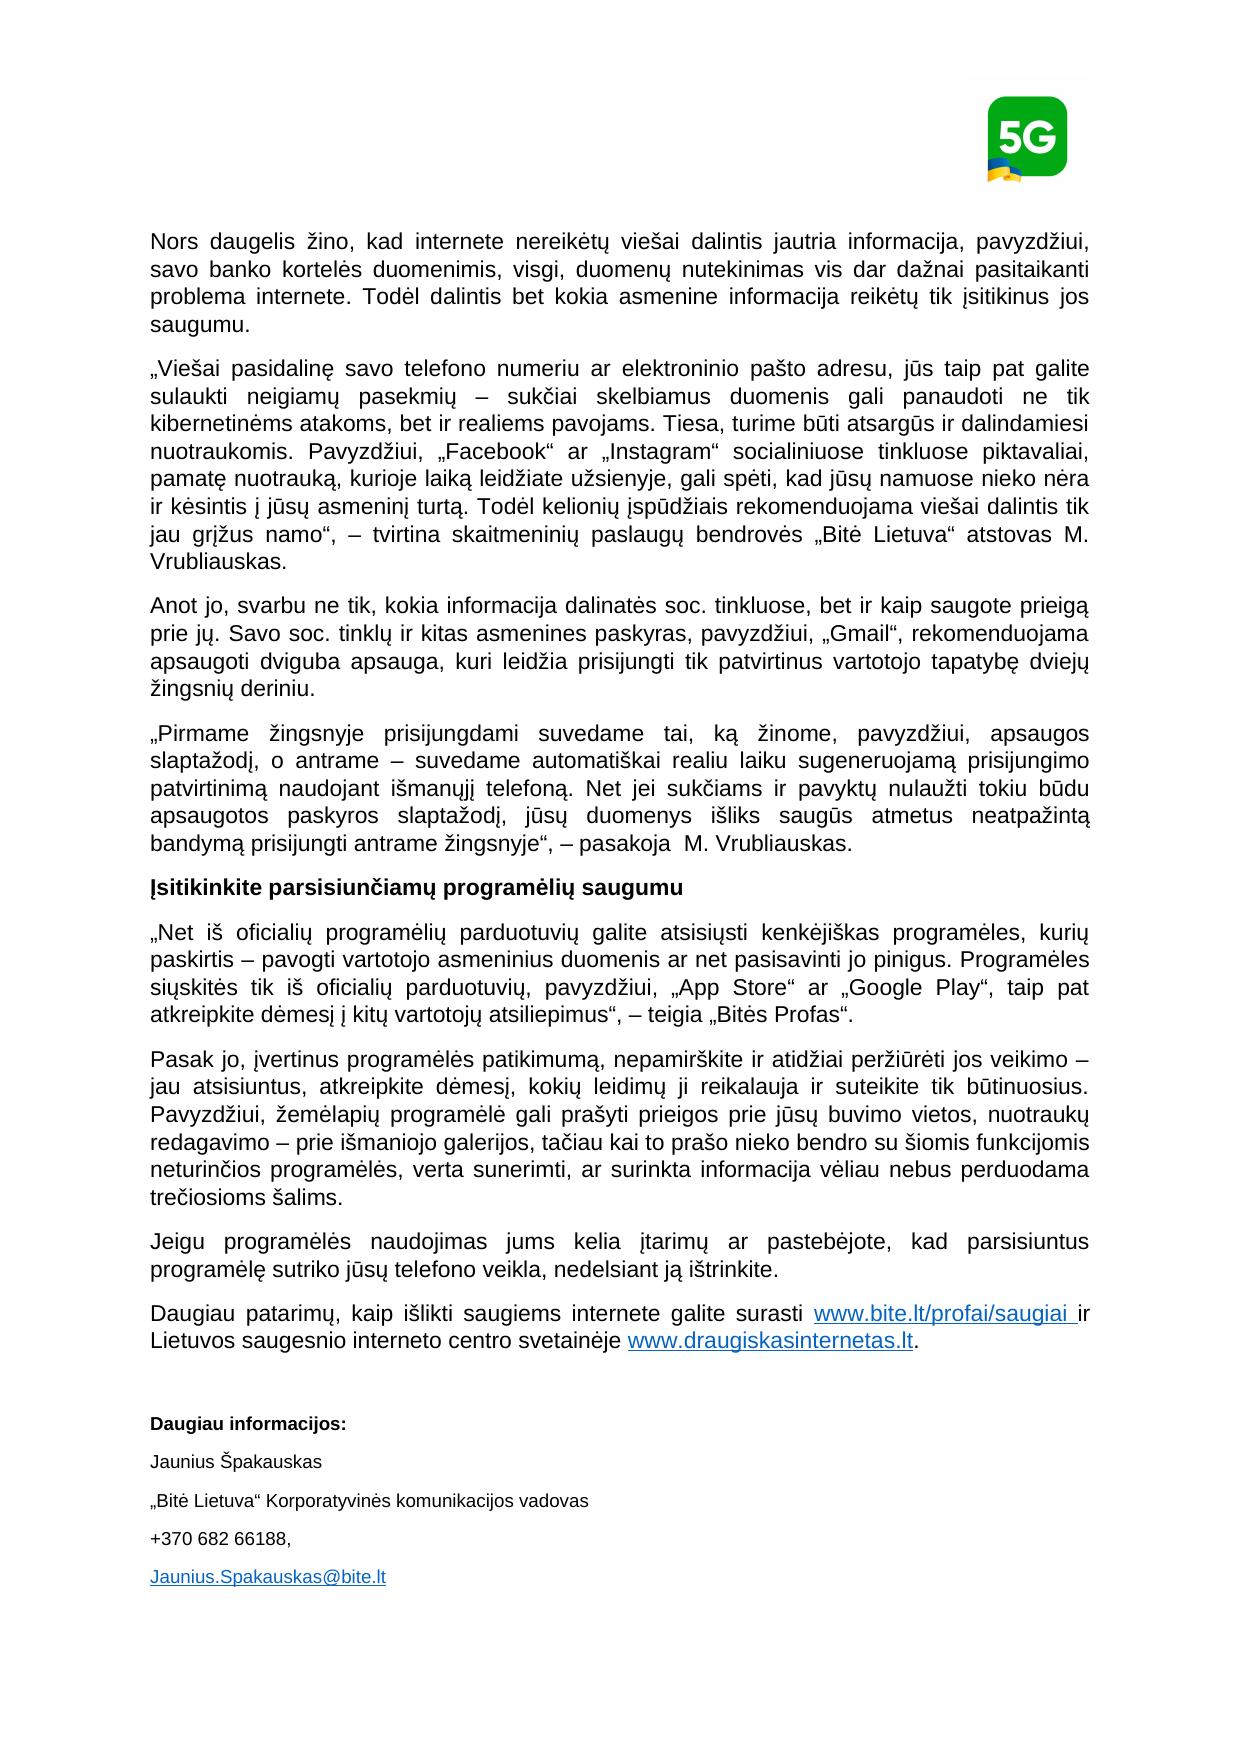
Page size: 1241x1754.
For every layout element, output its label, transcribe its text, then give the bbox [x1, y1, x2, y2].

text Pasak jo, įvertinus programėlės patikimumą, nepamirškite ir atidžiai peržiūrėti jos veikimo – jau atsisiuntus, atkreipkite dėmesį, kokių leidimų ji reikalauja ir suteikite tik būtinuosius. Pavyzdžiui, žemėlapių programėlė gali prašyti prieigos prie jūsų buvimo vietos, nuotraukų redagavimo – prie išmaniojo galerijos, tačiau kai to prašo nieko bendro su šiomis funkcijomis neturinčios programėlės, verta sunerimti, ar surinkta informacija vėliau nebus perduodama trečiosioms šalims. [150, 1046, 1090, 1210]
text Jaunius Špakauskas [150, 1451, 1090, 1473]
text „Pirmame žingsnyje prisijungdami suvedame tai, ką žinome, pavyzdžiui, apsaugos slaptažodį, o antrame – suvedame automatiškai realiu laiku sugeneruojamą prisijungimo patvirtinimą naudojant išmanųjį telefoną. Net jei sukčiams ir pavyktų nulaužti tokiu būdu apsaugotos paskyros slaptažodį, jūsų duomenys išliks saugūs atmetus neatpažintą bandymą prisijungti antrame žingsnyje“, – pasakoja M. Vrubliauskas. [150, 719, 1090, 856]
text Jeigu programėlės naudojimas jums kelia įtarimų ar pastebėjote, kad parsisiuntus programėlę sutriko jūsų telefono veikla, nedelsiant ją ištrinkite. [150, 1228, 1090, 1282]
text „Viešai pasidalinę savo telefono numeriu ar elektroninio pašto adresu, jūs taip pat galite sulaukti neigiamų pasekmių – sukčiai skelbiamus duomenis gali panaudoti ne tik kibernetinėms atakoms, bet ir realiems pavojams. Tiesa, turime būti atsargūs ir dalindamiesi nuotraukomis. Pavyzdžiui, „Facebook“ ar „Instagram“ socialiniuose tinkluose piktavaliai, pamatę nuotrauką, kurioje laiką leidžiate užsienyje, gali spėti, kad jūsų namuose nieko nėra ir kėsintis į jūsų asmeninį turtą. Todėl kelionių įspūdžiais rekomenduojama viešai dalintis tik jau grįžus namo“, – tvirtina skaitmeninių paslaugų bendrovės „Bitė Lietuva“ atstovas M. Vrubliauskas. [150, 355, 1090, 574]
picture [965, 75, 1089, 200]
text Daugiau patarimų, kaip išlikti saugiems internete galite surasti www.bite.lt/profai/saugiai ir Lietuvos saugesnio interneto centro svetainėje www.draugiskasinternetas.lt. [150, 1300, 1090, 1354]
text Įsitikinkite parsisiunčiamų programėlių saugumu [150, 874, 1090, 901]
text Nors daugelis žino, kad internete nereikėtų viešai dalintis jautria informacija, pavyzdžiui, savo banko kortelės duomenimis, visgi, duomenų nutekinimas vis dar dažnai pasitaikanti problema internete. Todėl dalintis bet kokia asmenine informacija reikėtų tik įsitikinus jos saugumu. [150, 228, 1090, 337]
text Jaunius.Spakauskas@bite.lt [150, 1566, 1090, 1588]
text Anot jo, svarbu ne tik, kokia informacija dalinatės soc. tinkluose, bet ir kaip saugote prieigą prie jų. Savo soc. tinklų ir kitas asmenines paskyras, pavyzdžiui, „Gmail“, rekomenduojama apsaugoti dviguba apsauga, kuri leidžia prisijungti tik patvirtinus vartotojo tapatybę dviejų žingsnių deriniu. [150, 592, 1090, 702]
text Daugiau informacijos: [150, 1413, 1090, 1435]
text „Net iš oficialių programėlių parduotuvių galite atsisiųsti kenkėjiškas programėles, kurių paskirtis – pavogti vartotojo asmeninius duomenis ar net pasisavinti jo pinigus. Programėles siųskitės tik iš oficialių parduotuvių, pavyzdžiui, „App Store“ ar „Google Play“, taip pat atkreipkite dėmesį į kitų vartotojų atsiliepimus“, – teigia „Bitės Profas“. [150, 918, 1090, 1028]
text +370 682 66188, [150, 1528, 1090, 1549]
text „Bitė Lietuva“ Korporatyvinės komunikacijos vadovas [150, 1489, 1090, 1511]
